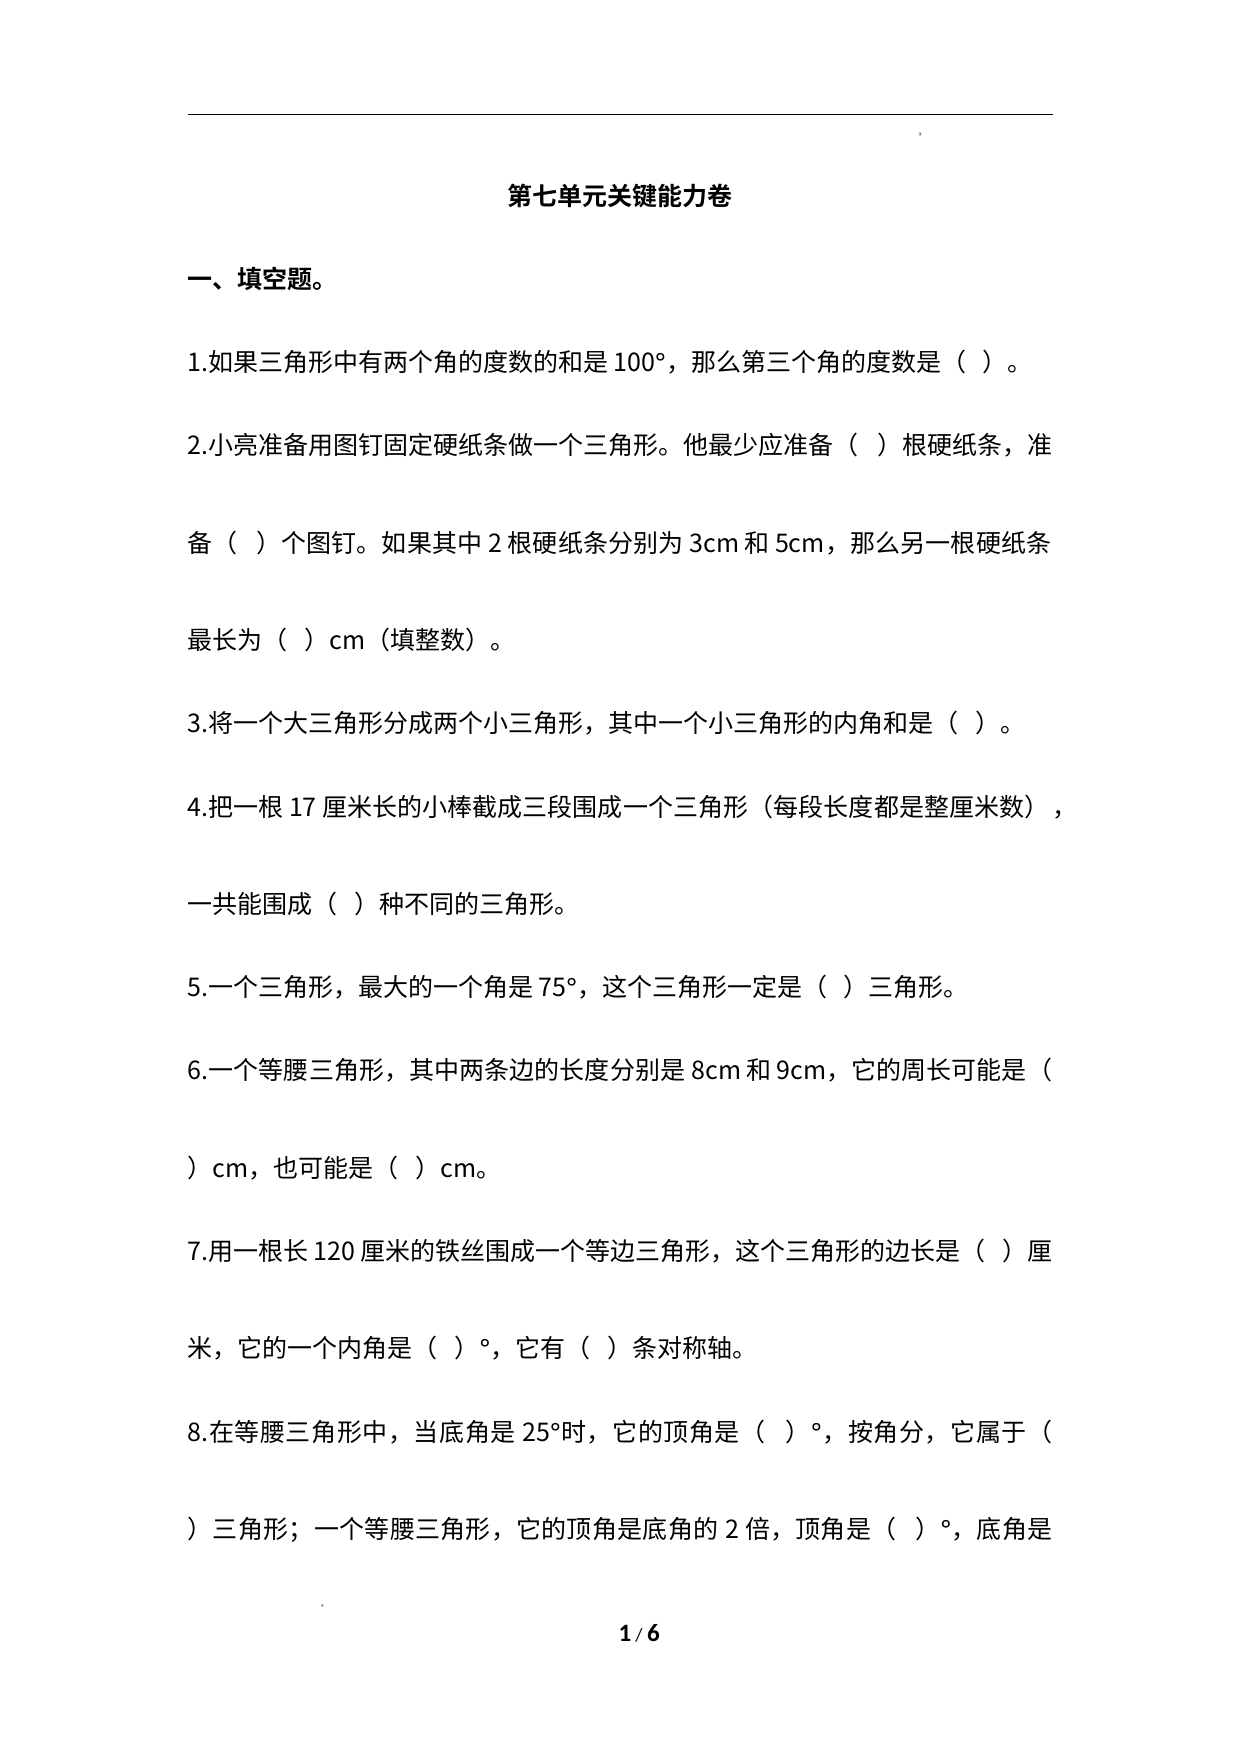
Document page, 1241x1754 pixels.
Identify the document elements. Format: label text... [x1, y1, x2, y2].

text 6.一个等腰三角形，其中两条边的长度分别是8cm和9cm，它的周长可能是（ ）cm，也可能是（ ）cm。 [187, 1036, 1053, 1199]
text 4.把一根17厘米长的小棒截成三段围成一个三角形（每段长度都是整厘米数），一共能围成（ ）种不同的三角形。 [187, 773, 1053, 935]
text 1.如果三角形中有两个角的度数的和是100°，那么第三个角的度数是（ ）。 [187, 328, 1053, 393]
text 2.小亮准备用图钉固定硬纸条做一个三角形。他最少应准备（ ）根硬纸条，准备（ ）个图钉。如果其中2根硬纸条分别为3cm和5cm，那么另一根硬纸条最长为（ ）cm（填整数）。 [187, 411, 1053, 671]
text 一、填空题。 [187, 245, 1053, 310]
text 7.用一根长120厘米的铁丝围成一个等边三角形，这个三角形的边长是（ ）厘米，它的一个内角是（ ）°，它有（ ）条对称轴。 [187, 1217, 1053, 1379]
text 第七单元关键能力卷 [187, 162, 1053, 227]
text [187, 1398, 1053, 1560]
text 5.一个三角形，最大的一个角是75°，这个三角形一定是（ ）三角形。 [187, 953, 1053, 1018]
text 3.将一个大三角形分成两个小三角形，其中一个小三角形的内角和是（ ）。 [187, 689, 1053, 754]
